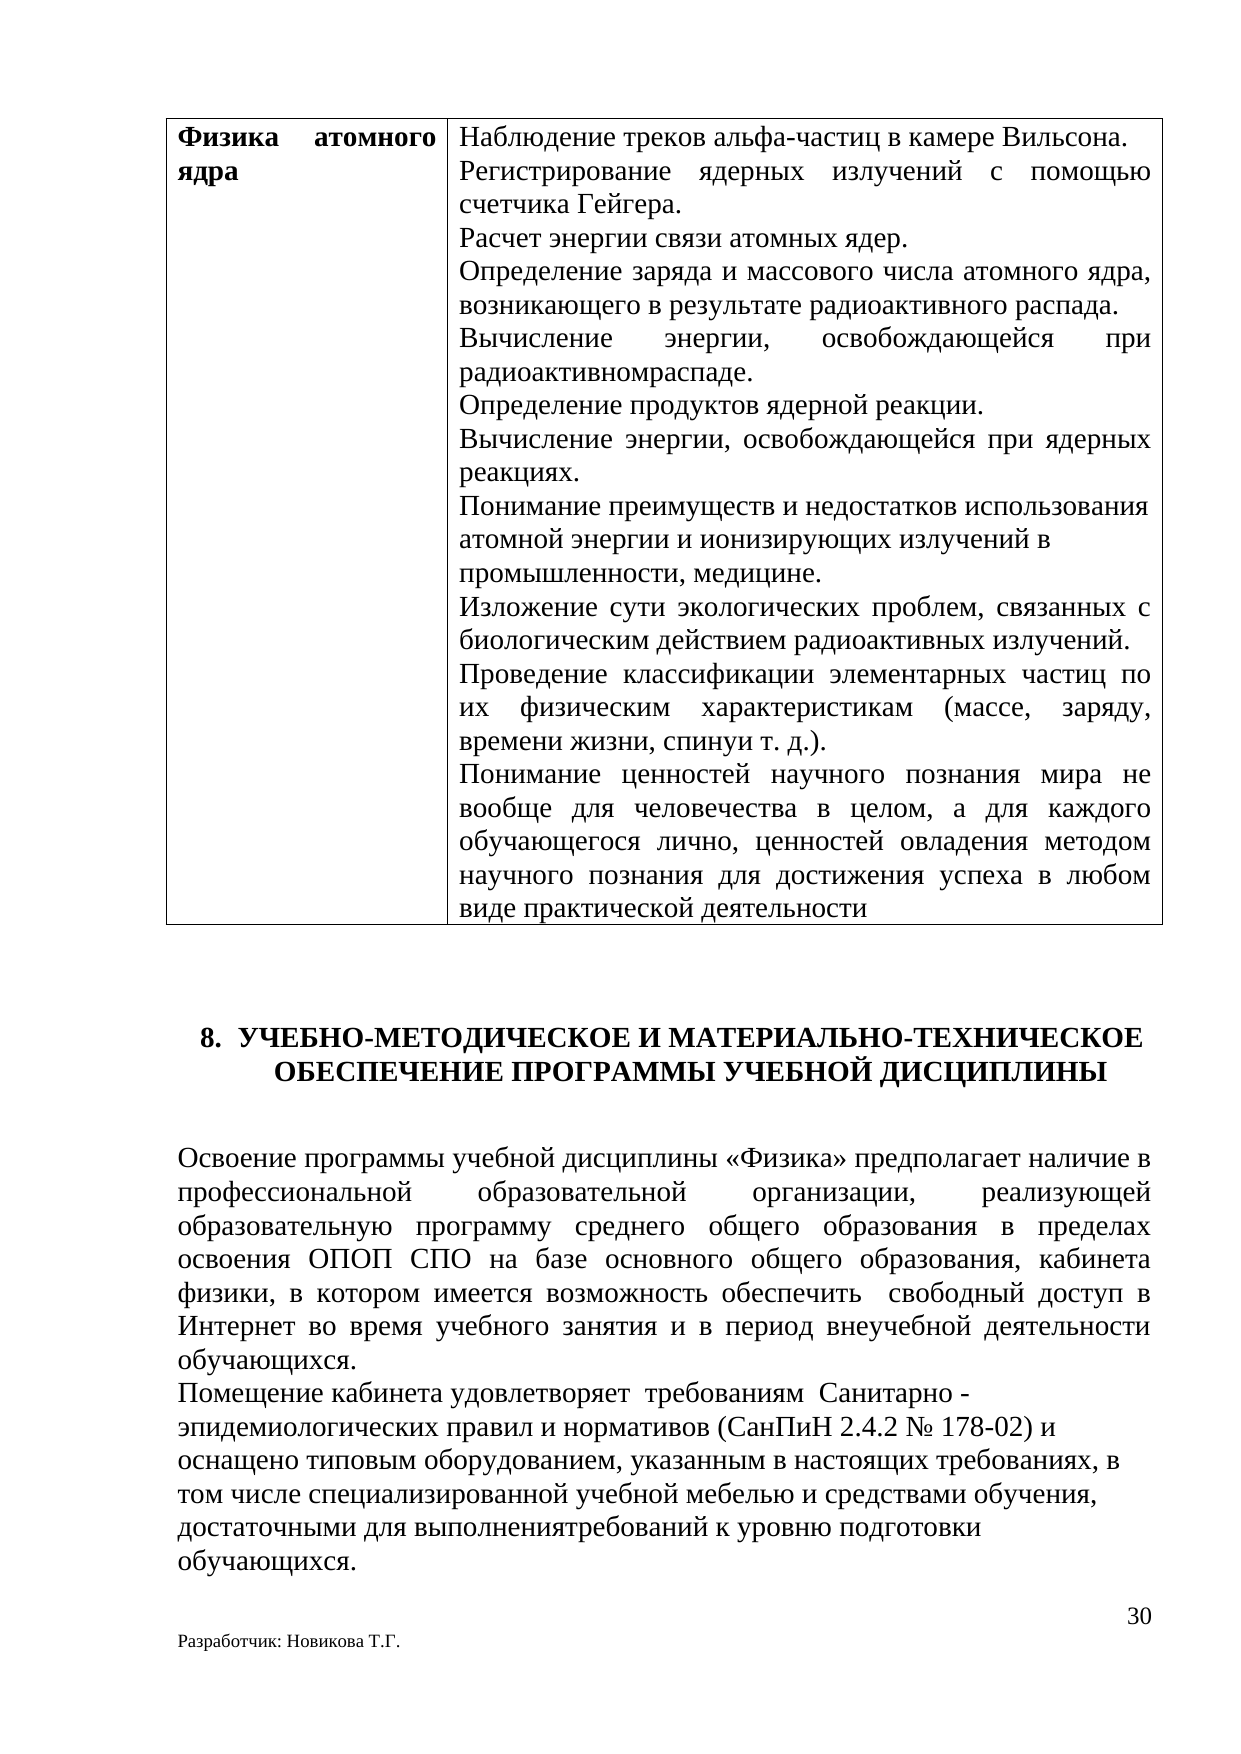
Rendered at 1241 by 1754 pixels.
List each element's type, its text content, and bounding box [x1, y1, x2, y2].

subtitle УЧЕБНО-МЕТОДИЧЕСКОЕ И МАТЕРИАЛЬНО-ТЕХНИЧЕСКОЕ ОБЕСПЕЧЕНИЕ ПРОГРАММЫ УЧЕБНОЙ ДИСЦИПЛИНЫ [192, 1021, 1152, 1088]
text Освоение программы учебной дисциплины «Физика» предполагает наличие в профессиональной образовательной организации, реализующей образовательную программу среднего общего образования в пределах освоения ОПОП СПО на базе основного общего образования, кабинета физики, в котором имеется возможность обеспечить свободный доступ в Интернет во время учебного занятия и в период внеучебной деятельности обучающихся. [177, 1141, 1152, 1375]
table_cell Физика атомного ядра [167, 119, 447, 924]
table_cell Наблюдение треков альфа-частиц в камере Вильсона. Регистрирование ядерных излучений с помощью счетчика Гейгера. Расчет энергии связи атомных ядер. Определение заряда и массового числа атомного ядра, возникающего в результате радиоактивного распада. Вычисление энергии, освобождающейся при радиоактивномраспаде. Определение продуктов ядерной реакции. Вычисление энергии, освобождающейся при ядерных реакциях. Понимание преимуществ и недостатков использования атомной энергии и ионизирующих излучений в промышленности, медицине. Изложение сути экологических проблем, связанных с биологическим действием радиоактивных излучений. Проведение классификации элементарных частиц по их физическим характеристикам (массе, заряду, времени жизни, спинуи т. д.). Понимание ценностей научного познания мира не вообще для человечества в целом, а для каждого обучающегося лично, ценностей овладения методом научного познания для достижения успеха в любом виде практической деятельности [448, 119, 1162, 924]
text Помещение кабинета удовлетворяет требованиям Санитарно -эпидемиологических правил и нормативов (СанПиН 2.4.2 № 178-02) и оснащено типовым оборудованием, указанным в настоящих требованиях, в том числе специализированной учебной мебелью и средствами обучения, достаточными для выполнениятребований к уровню подготовки обучающихся. [177, 1375, 1152, 1577]
